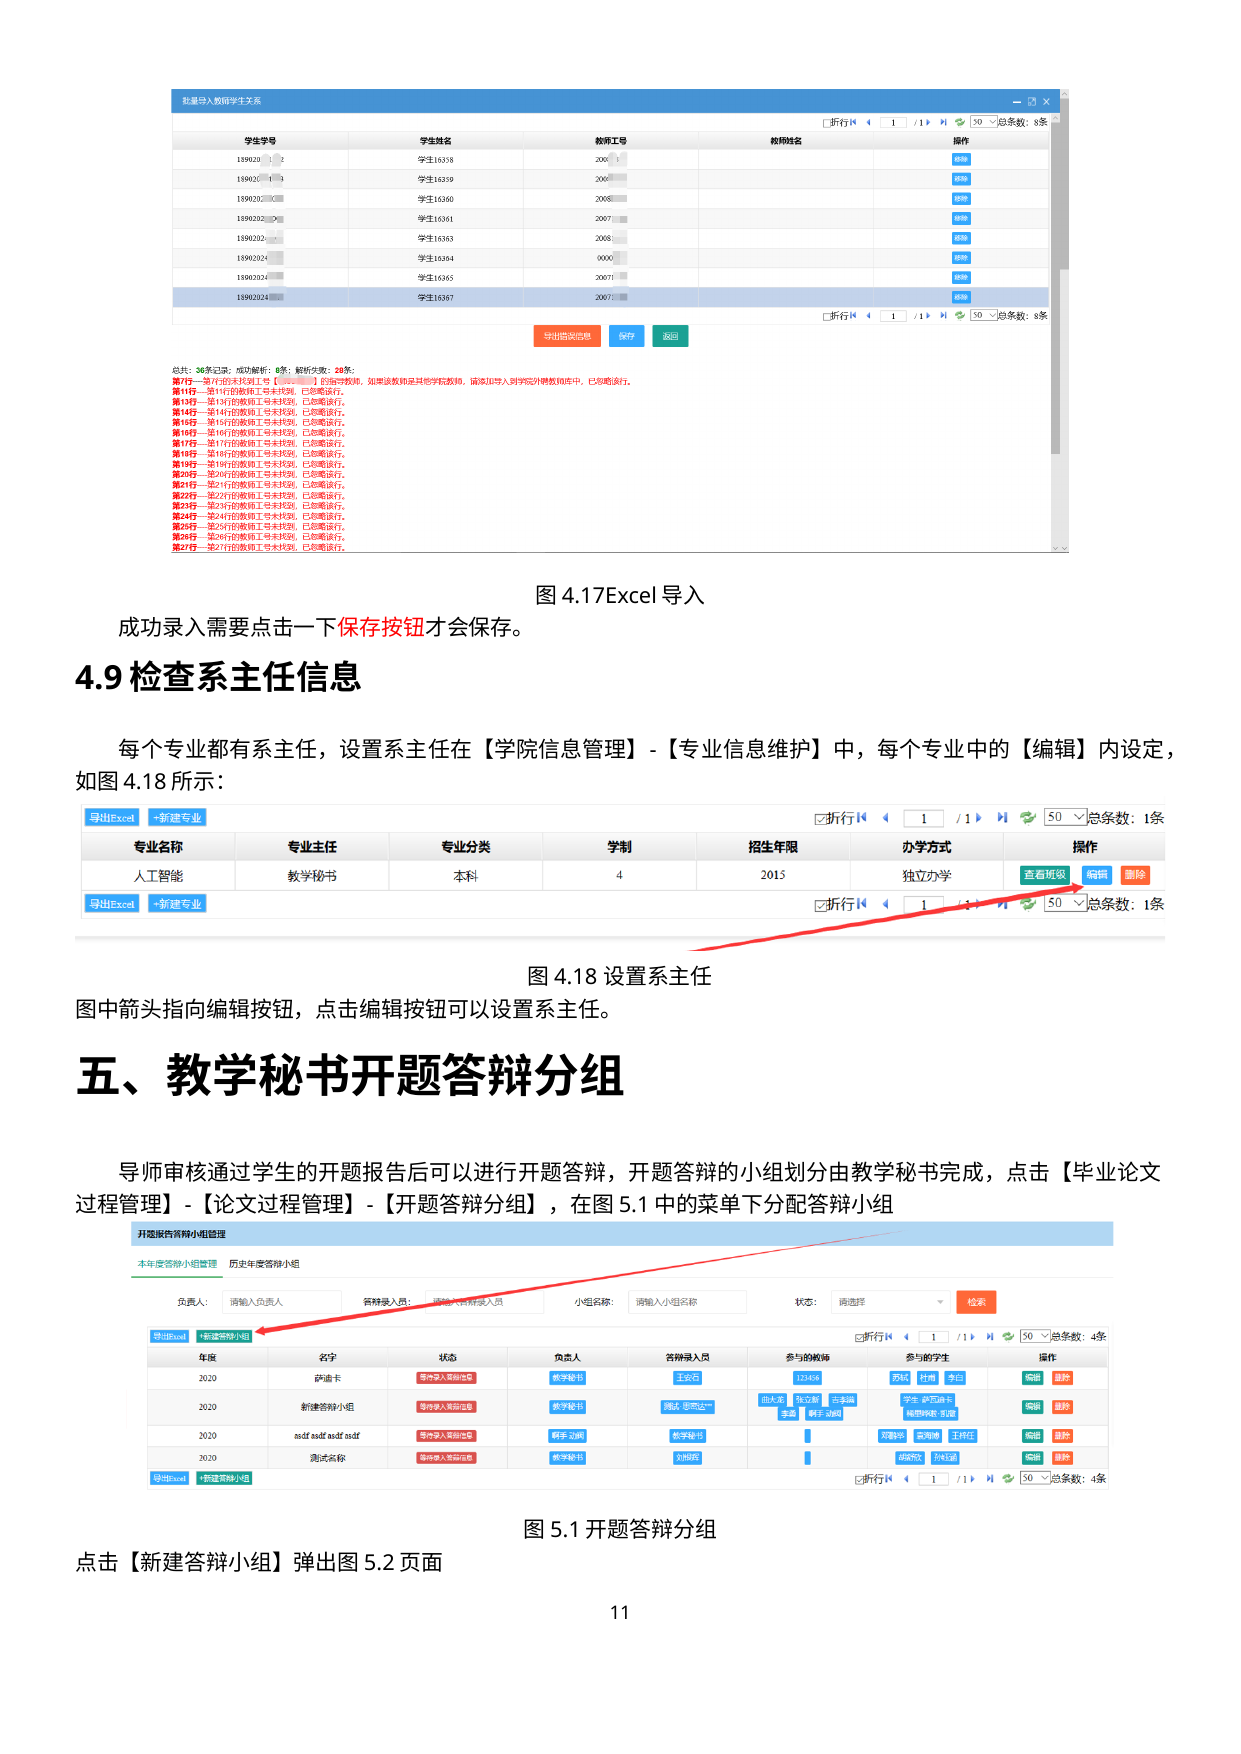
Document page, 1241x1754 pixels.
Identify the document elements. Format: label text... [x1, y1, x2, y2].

picture [126, 1219, 1114, 1490]
subtitle 五、教学秘书开题答辩分组 [75, 1024, 1165, 1121]
picture [75, 796, 1166, 951]
text 图5.1开题答辩分组 [75, 1512, 1165, 1544]
subtitle 4.9检查系主任信息 [75, 642, 1165, 707]
text 导师审核通过学生的开题报告后可以进行开题答辩，开题答辩的小组划分由教学秘书完成，点击【毕业论文过程管理】-【论文过程管理】-【开题答辩分组】，在图5.1中的菜单下分配答辩小组 [75, 1154, 1165, 1219]
text 图4.17Excel导入 [75, 577, 1165, 610]
text 图4.18 设置系主任 [75, 959, 1165, 991]
text 每个专业都有系主任，设置系主任在【学院信息管理】-【专业信息维护】中，每个专业中的【编辑】内设定，如图4.18所示： [75, 731, 1165, 796]
text 点击【新建答辩小组】弹出图5.2页面 [75, 1544, 1165, 1577]
text 成功录入需要点击一下保存按钮才会保存。 [75, 610, 1165, 642]
picture [171, 89, 1069, 553]
text 图中箭头指向编辑按钮，点击编辑按钮可以设置系主任。 [75, 991, 1165, 1024]
